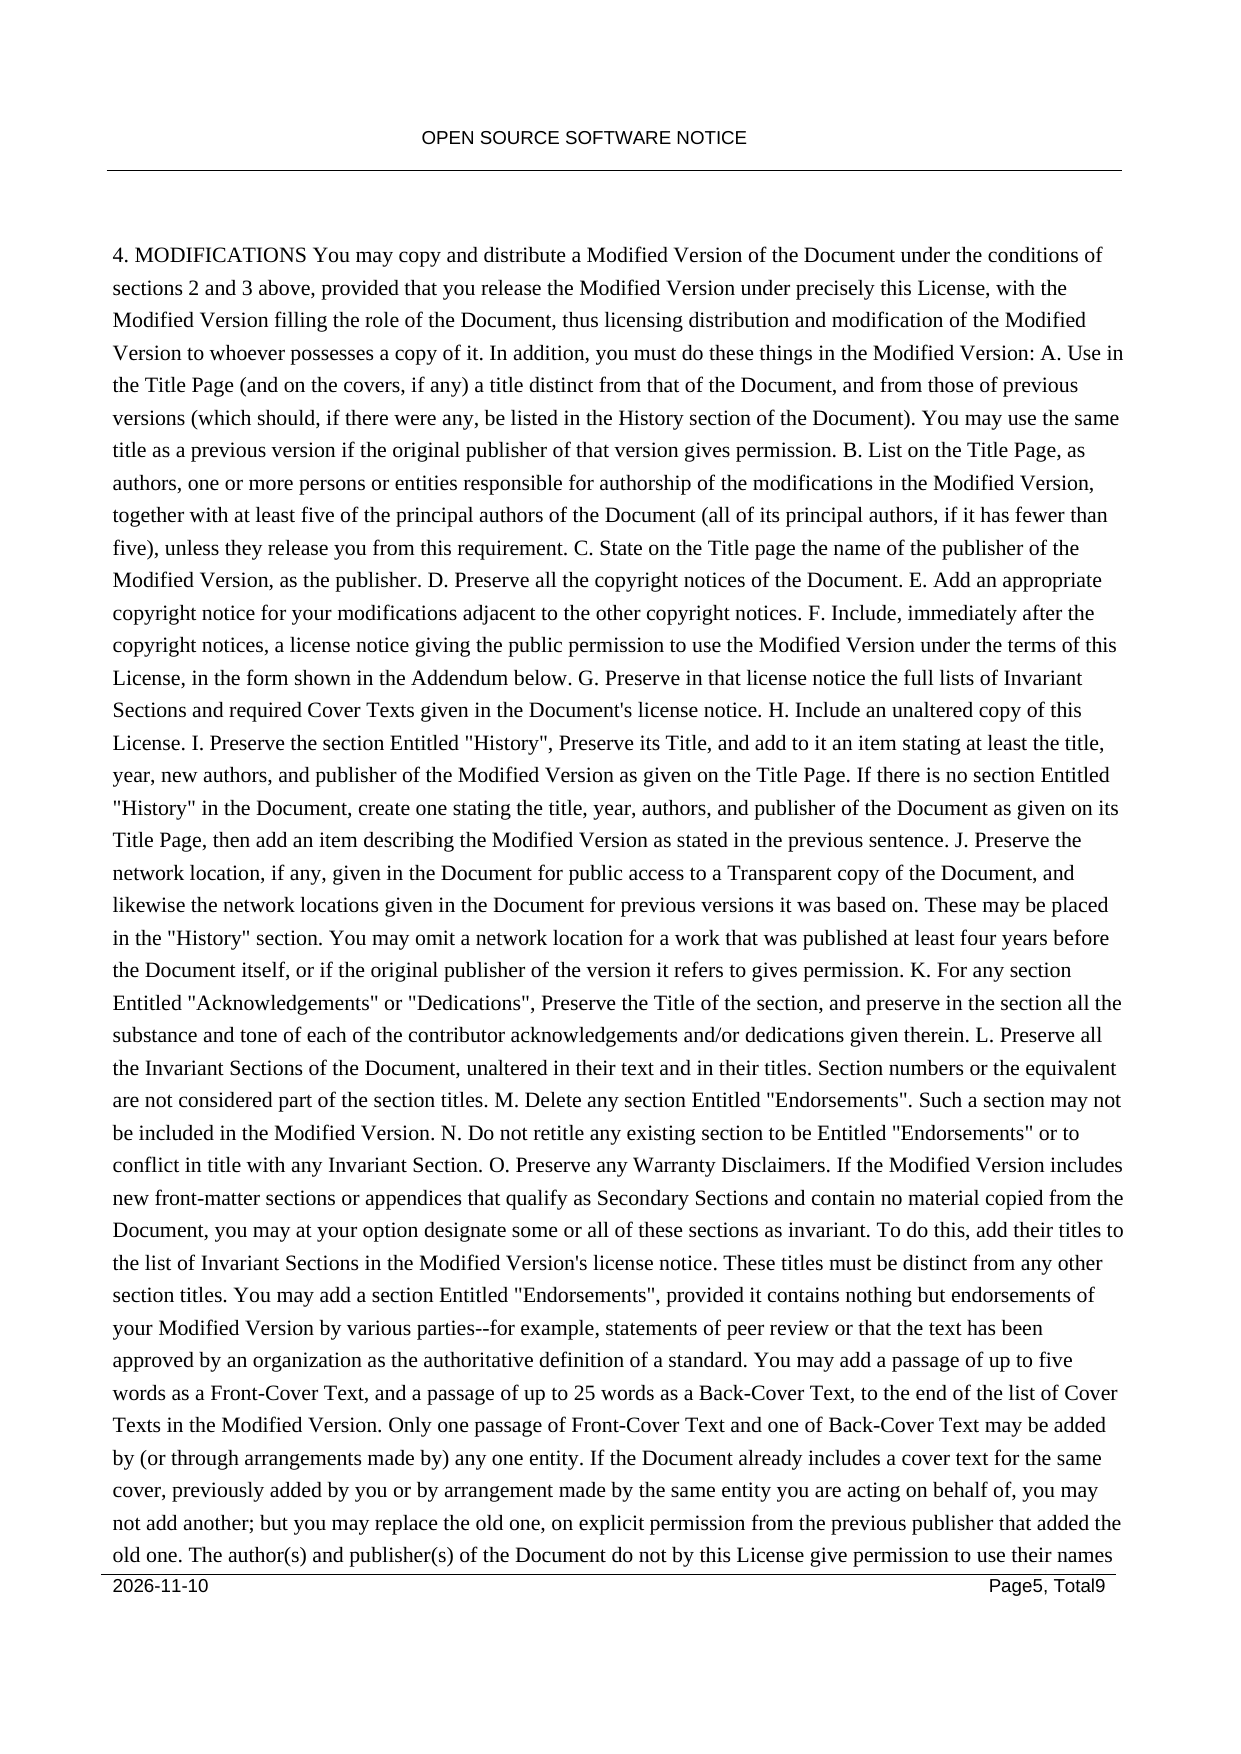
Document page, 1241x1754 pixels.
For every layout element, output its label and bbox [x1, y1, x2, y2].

text [112, 206, 1128, 1571]
